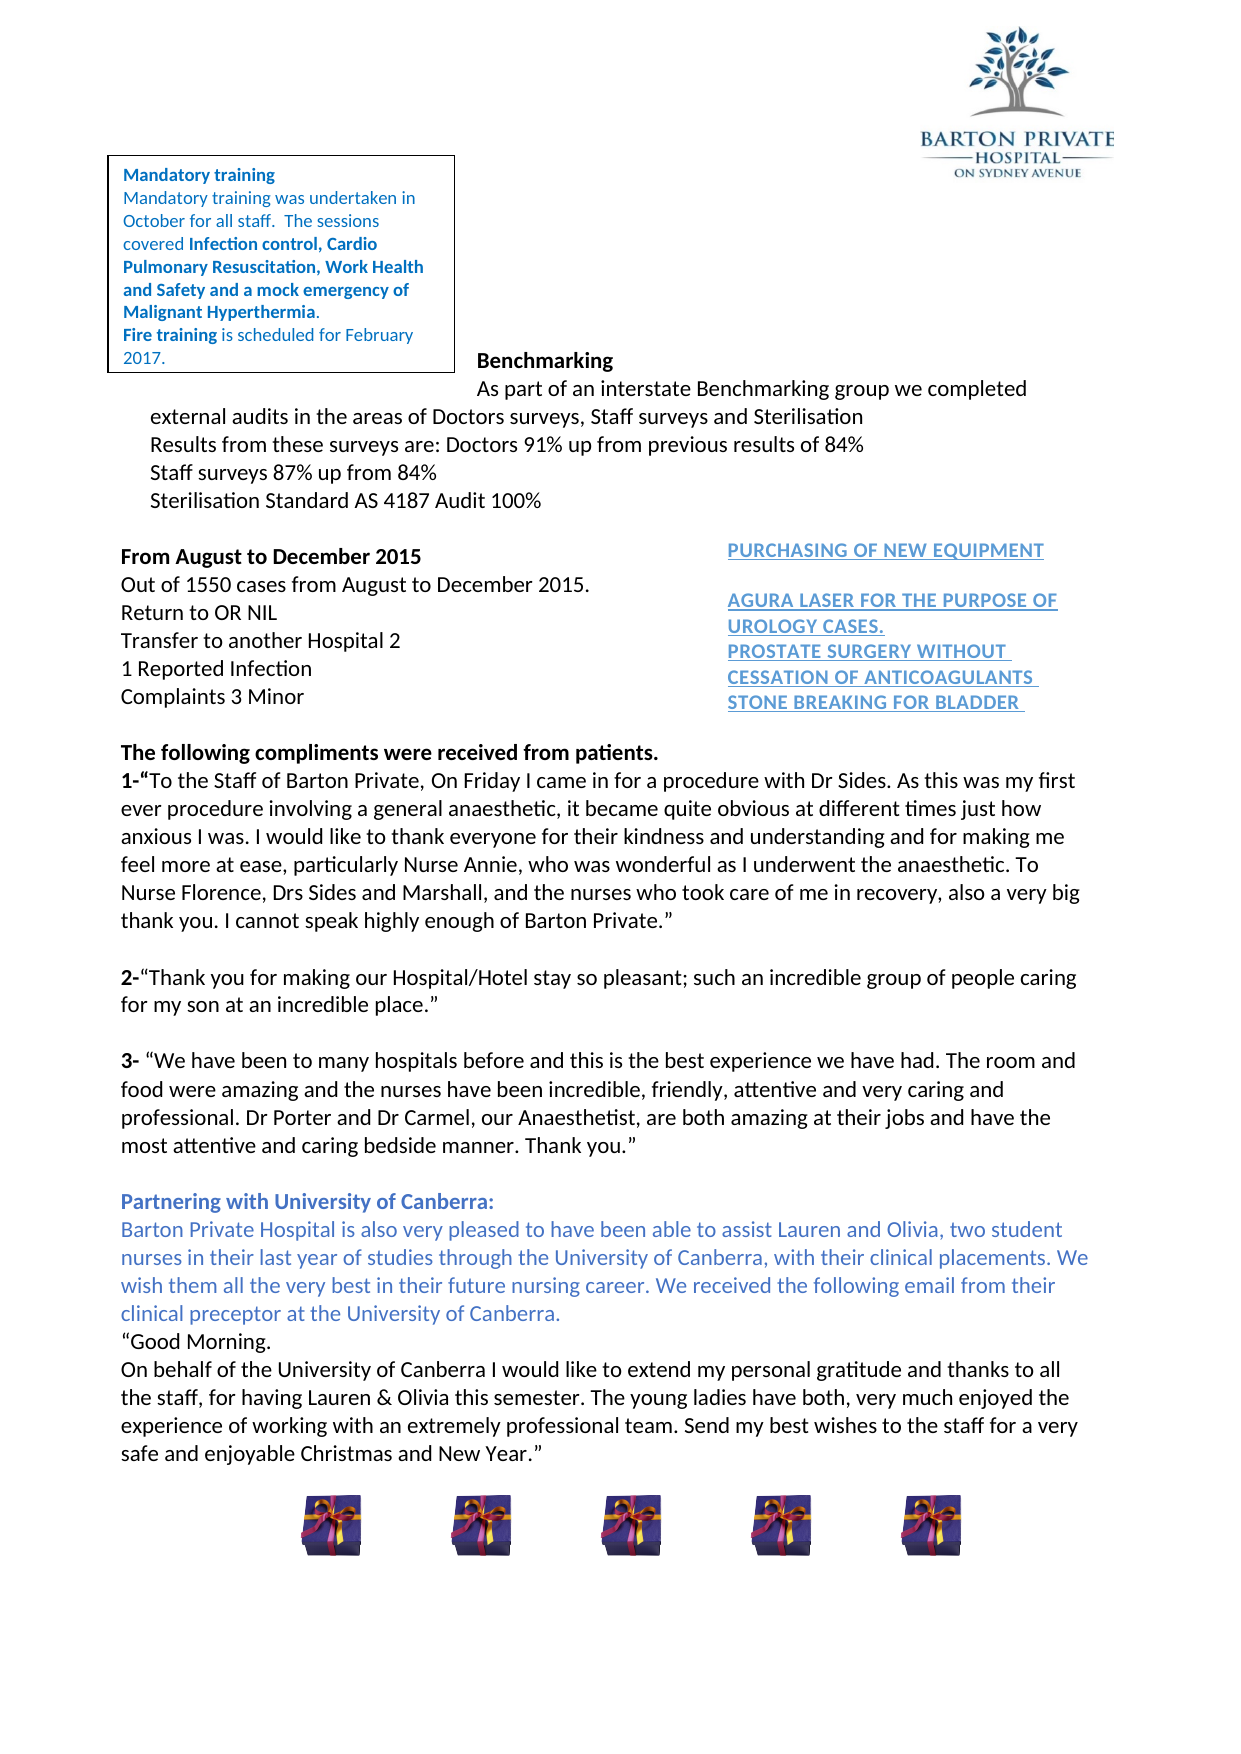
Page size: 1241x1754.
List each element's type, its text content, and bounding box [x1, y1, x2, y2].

picture [920, 26, 1114, 183]
picture [750, 1495, 812, 1556]
picture [300, 1495, 362, 1556]
text Staff surveys 87% up from 84% [150, 458, 1090, 486]
text The following compliments were received from patients. [121, 738, 1090, 766]
picture [450, 1495, 512, 1556]
text Complaints 3 Minor [121, 682, 1090, 710]
text Benchmarking [150, 150, 1090, 374]
text Return to OR NIL [121, 598, 1090, 626]
picture [600, 1495, 662, 1556]
text From August to December 2015 [121, 542, 1090, 570]
text 2-“Thank you for making our Hospital/Hotel stay so pleasant; such an incredible group of people caring for my son at an incredible place.” [121, 963, 1090, 1019]
text As part of an interstate Benchmarking group we completed external audits in the areas of Doctors surveys, Staff surveys and Sterilisation [150, 374, 1090, 430]
text Transfer to another Hospital 2 [121, 626, 1090, 654]
text Results from these surveys are: Doctors 91% up from previous results of 84% [150, 430, 1090, 458]
picture [900, 1495, 962, 1556]
text Sterilisation Standard AS 4187 Audit 100% [150, 486, 1090, 514]
text 1-“To the Staff of Barton Private, On Friday I came in for a procedure with Dr Sides. As this was my first ever procedure involving a general anaesthetic, it became quite obvious at different times just how anxious I was. I would like to thank everyone for their kindness and understanding and for making me feel more at ease, particularly Nurse Annie, who was wonderful as I underwent the anaesthetic. To Nurse Florence, Drs Sides and Marshall, and the nurses who took care of me in recovery, also a very big thank you. I cannot speak highly enough of Barton Private.” [121, 766, 1090, 934]
text 1 Reported Infection [121, 654, 1090, 682]
text Out of 1550 cases from August to December 2015. [121, 570, 1090, 598]
text On behalf of the University of Canberra I would like to extend my personal gratitude and thanks to all the staff, for having Lauren & Olivia this semester. The young ladies have both, very much enjoyed the experience of working with an extremely professional team. Send my best wishes to the staff for a very safe and enjoyable Christmas and New Year.” [121, 1355, 1090, 1467]
text Partnering with University of Canberra: [121, 1187, 1090, 1215]
text 3- “We have been to many hospitals before and this is the best experience we have had. The room and food were amazing and the nurses have been incredible, friendly, attentive and very caring and professional. Dr Porter and Dr Carmel, our Anaesthetist, are both amazing at their jobs and have the most attentive and caring bedside manner. Thank you.” [121, 1047, 1090, 1159]
text “Good Morning. [121, 1327, 1090, 1355]
text Barton Private Hospital is also very pleased to have been able to assist Lauren and Olivia, two student nurses in their last year of studies through the University of Canberra, with their clinical placements. We wish them all the very best in their future nursing career. We received the following email from their clinical preceptor at the University of Canberra. [121, 1215, 1090, 1327]
